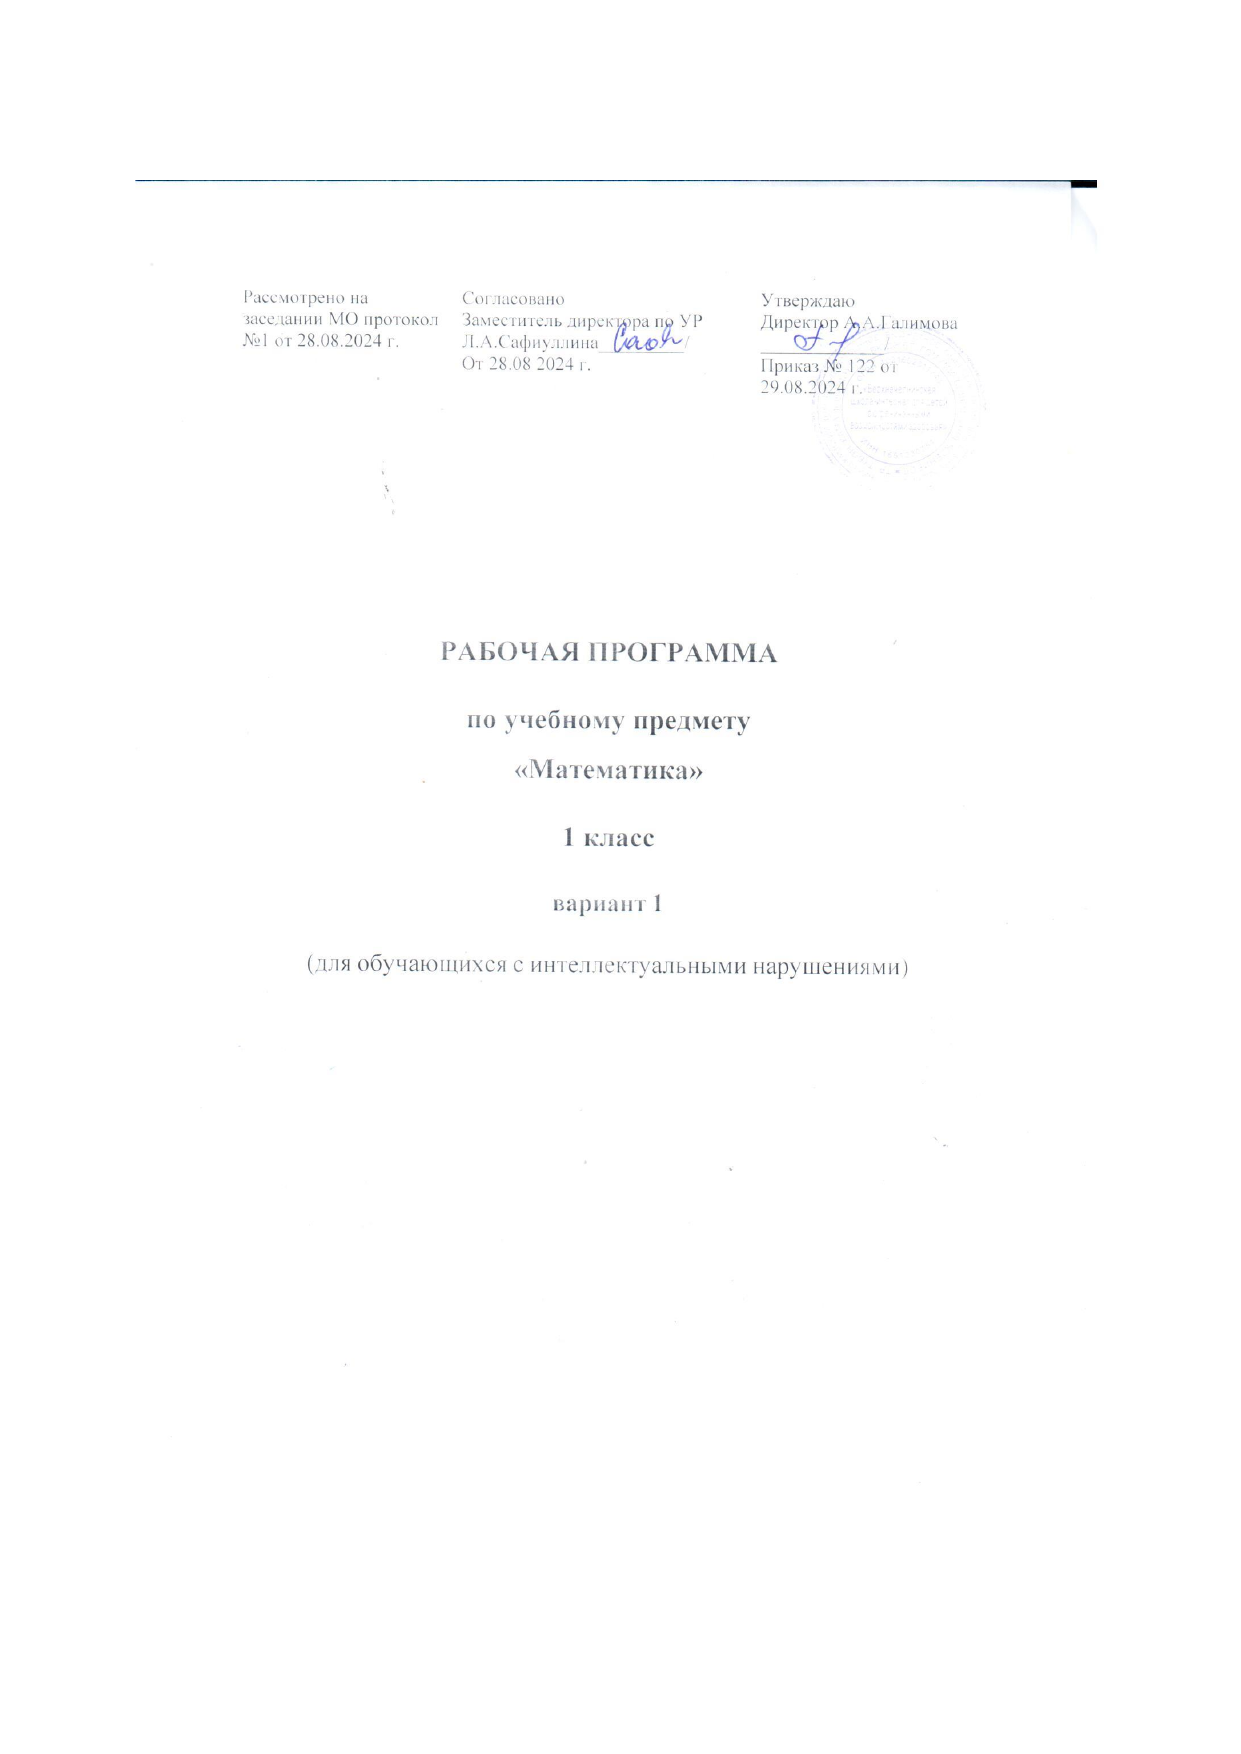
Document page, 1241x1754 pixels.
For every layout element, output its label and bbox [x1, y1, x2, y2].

picture [135, 180, 1106, 1514]
